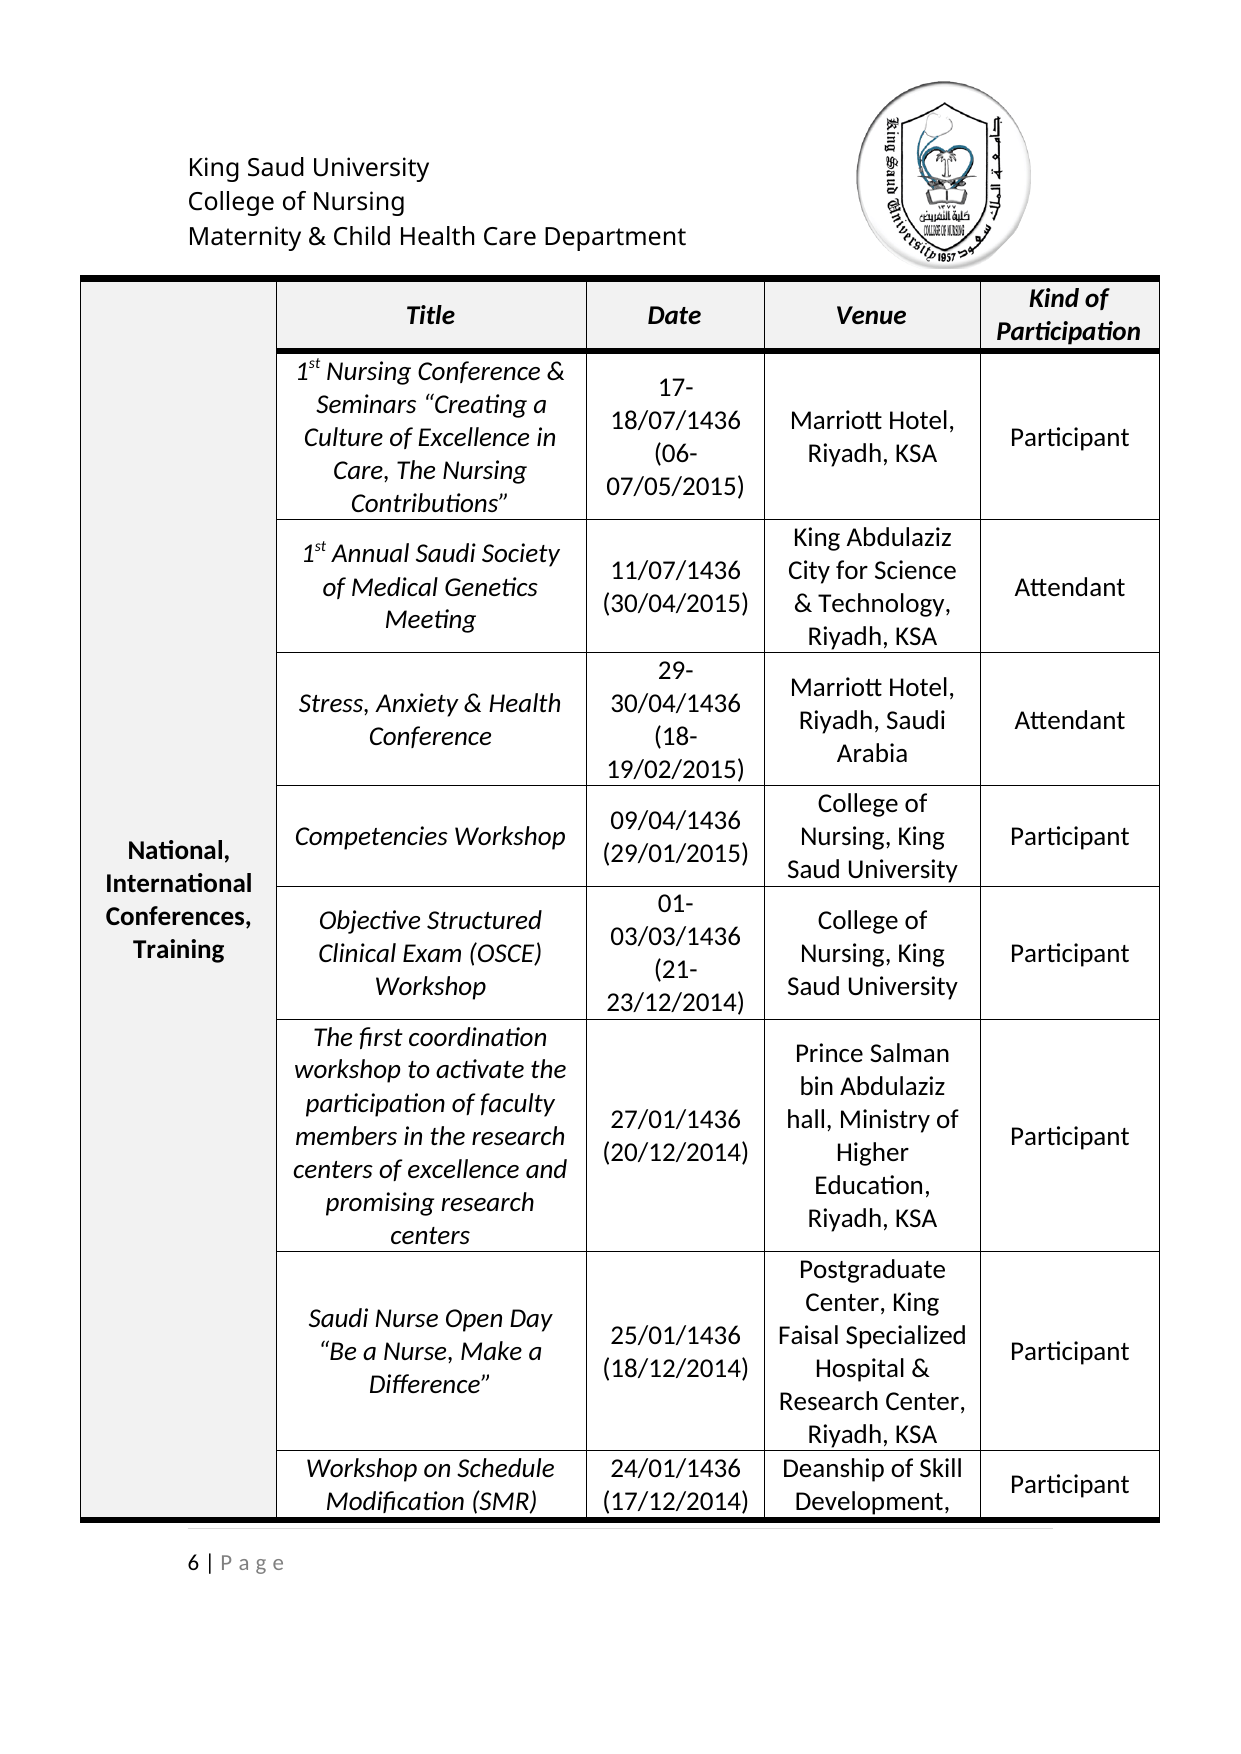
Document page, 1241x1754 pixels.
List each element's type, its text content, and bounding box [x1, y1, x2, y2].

table_cell 1st Nursing Conference & Seminars “Creating a Culture of Excellence in Care, The Nursing Contributions” [277, 354, 586, 519]
table_cell Participant [981, 1020, 1159, 1251]
table_cell 17-18/07/1436 (06-07/05/2015) [587, 354, 764, 519]
table_header Kind of Participation [981, 282, 1159, 348]
table_cell 25/01/1436 (18/12/2014) [587, 1252, 764, 1450]
table_cell The first coordination workshop to activate the participation of faculty members in the research centers of excellence and promising research centers [277, 1020, 586, 1251]
table_cell Competencies Workshop [277, 786, 586, 886]
table_cell Marriott Hotel, Riyadh, KSA [765, 354, 980, 519]
table_cell College of Nursing, King Saud University [765, 786, 980, 886]
picture [848, 81, 1036, 269]
table_cell Participant [981, 354, 1159, 519]
table_cell 01-03/03/1436 (21-23/12/2014) [587, 887, 764, 1019]
table_cell Prince Salman bin Abdulaziz hall, Ministry of Higher Education, Riyadh, KSA [765, 1020, 980, 1251]
table_cell Deanship of Skill Development, [765, 1451, 980, 1517]
table_cell Attendant [981, 520, 1159, 652]
table_cell 09/04/1436 (29/01/2015) [587, 786, 764, 886]
table_header Date [587, 282, 764, 348]
table_cell Objective Structured Clinical Exam (OSCE) Workshop [277, 887, 586, 1019]
table_cell Attendant [981, 653, 1159, 785]
table_cell Postgraduate Center, King Faisal Specialized Hospital & Research Center, Riyadh, KSA [765, 1252, 980, 1450]
table_cell Participant [981, 1252, 1159, 1450]
table_cell 11/07/1436 (30/04/2015) [587, 520, 764, 652]
table_cell 27/01/1436 (20/12/2014) [587, 1020, 764, 1251]
table_cell Participant [981, 887, 1159, 1019]
table_header Venue [765, 282, 980, 348]
table_cell Workshop on Schedule Modification (SMR) [277, 1451, 586, 1517]
table_cell Marriott Hotel, Riyadh, Saudi Arabia [765, 653, 980, 785]
table_cell Participant [981, 786, 1159, 886]
table_header National, International Conferences, Training [81, 282, 276, 1517]
table_cell Stress, Anxiety & Health Conference [277, 653, 586, 785]
table_cell College of Nursing, King Saud University [765, 887, 980, 1019]
table_cell Participant [981, 1451, 1159, 1517]
table_cell King Abdulaziz City for Science & Technology, Riyadh, KSA [765, 520, 980, 652]
table_header Title [277, 282, 586, 348]
table_cell Saudi Nurse Open Day “Be a Nurse, Make a Difference” [277, 1252, 586, 1450]
table_cell 1st Annual Saudi Society of Medical Genetics Meeting [277, 520, 586, 652]
table_cell 24/01/1436 (17/12/2014) [587, 1451, 764, 1517]
table_cell 29-30/04/1436 (18-19/02/2015) [587, 653, 764, 785]
